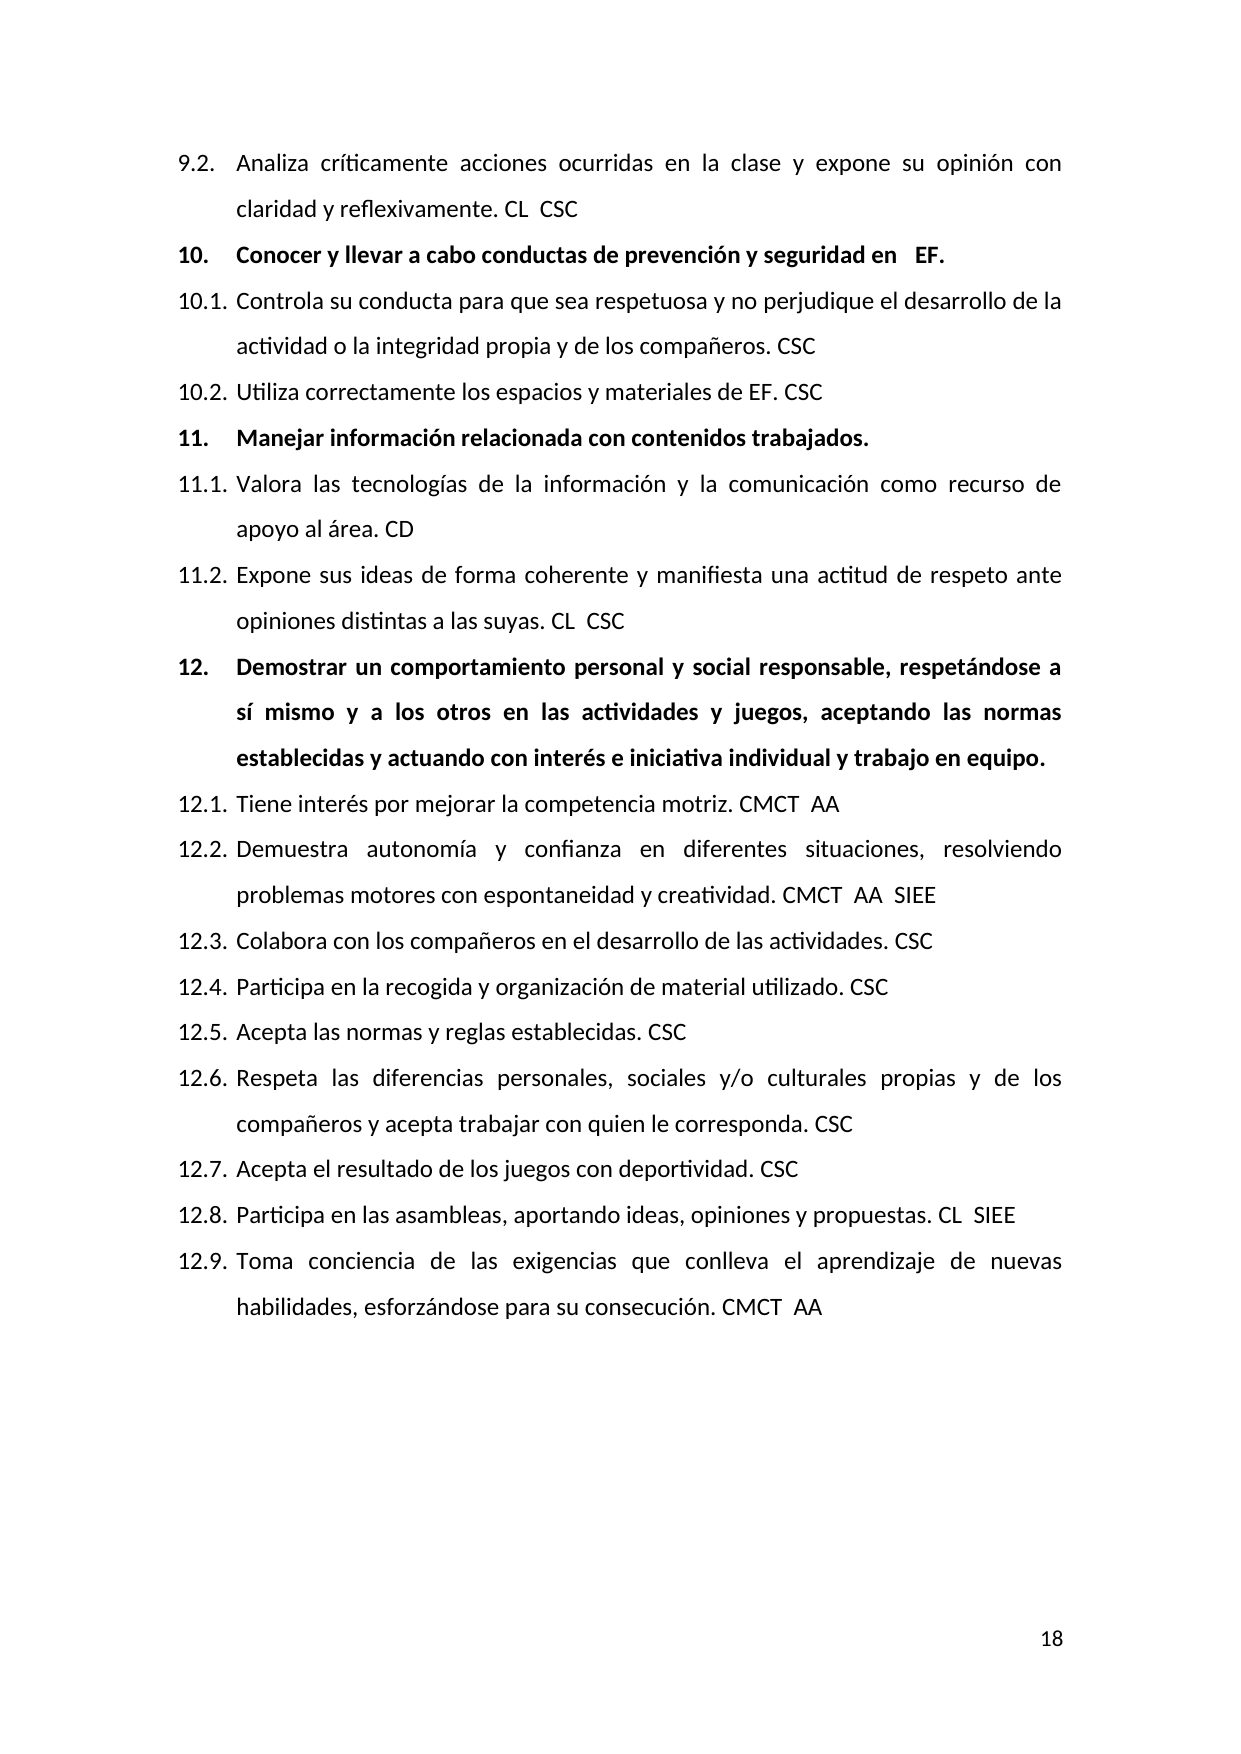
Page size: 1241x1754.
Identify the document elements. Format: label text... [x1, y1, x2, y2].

list Acepta el resultado de los juegos con deportividad. CSC [177, 1154, 1063, 1184]
list Analiza críticamente acciones ocurridas en la clase y expone su opinión con claridad y reflexivamente. CL CSC [177, 148, 1063, 224]
list Demostrar un comportamiento personal y social responsable, respetándose a sí mismo y a los otros en las actividades y juegos, aceptando las normas establecidas y actuando con interés e iniciativa individual y trabajo en equipo. [177, 651, 1063, 773]
list Acepta las normas y reglas establecidas. CSC [177, 1016, 1063, 1047]
list Colabora con los compañeros en el desarrollo de las actividades. CSC [177, 925, 1063, 956]
list Manejar información relacionada con contenidos trabajados. [177, 422, 1063, 452]
list Participa en las asambleas, aportando ideas, opiniones y propuestas. CL SIEE [177, 1199, 1063, 1230]
list Expone sus ideas de forma coherente y manifiesta una actitud de respeto ante opiniones distintas a las suyas. CL CSC [177, 559, 1063, 635]
list Tiene interés por mejorar la competencia motriz. CMCT AA [177, 788, 1063, 818]
list Controla su conducta para que sea respetuosa y no perjudique el desarrollo de la actividad o la integridad propia y de los compañeros. CSC [177, 285, 1063, 361]
list Valora las tecnologías de la información y la comunicación como recurso de apoyo al área. CD [177, 468, 1063, 544]
list Toma conciencia de las exigencias que conlleva el aprendizaje de nuevas habilidades, esforzándose para su consecución. CMCT AA [177, 1245, 1063, 1321]
list Respeta las diferencias personales, sociales y/o culturales propias y de los compañeros y acepta trabajar con quien le corresponda. CSC [177, 1062, 1063, 1138]
list Demuestra autonomía y confianza en diferentes situaciones, resolviendo problemas motores con espontaneidad y creatividad. CMCT AA SIEE [177, 833, 1063, 910]
list Participa en la recogida y organización de material utilizado. CSC [177, 971, 1063, 1001]
list Utiliza correctamente los espacios y materiales de EF. CSC [177, 376, 1063, 407]
list Conocer y llevar a cabo conductas de prevención y seguridad en EF. [177, 239, 1063, 269]
